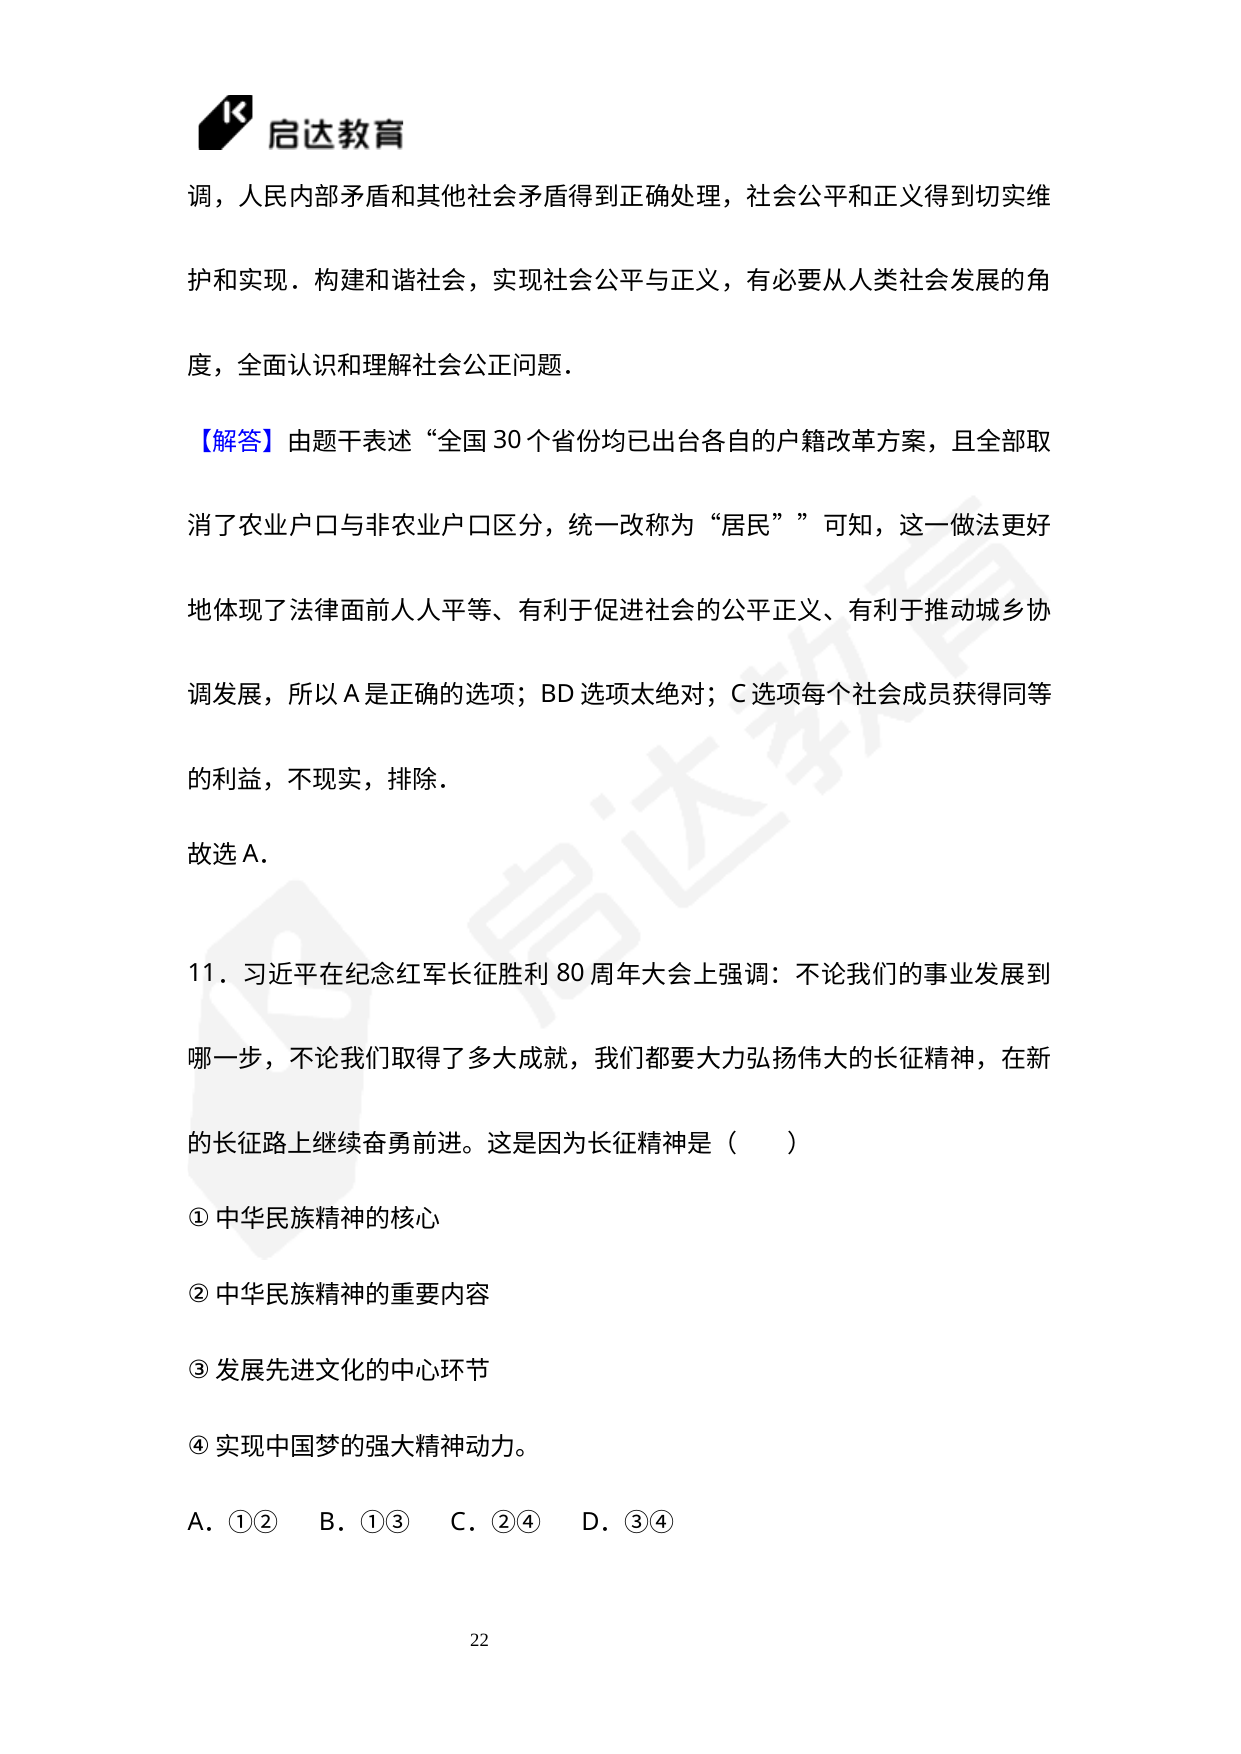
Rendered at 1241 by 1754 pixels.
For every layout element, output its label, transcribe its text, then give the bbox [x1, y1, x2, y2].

text 【分析】本题考查了社会公平正义，就是社会各方面的利益关系得到妥善协调，人民内部矛盾和其他社会矛盾得到正确处理，社会公平和正义得到切实维护和实现．构建和谐社会，实现社会公平与正义，有必要从人类社会发展的角度，全面认识和理解社会公正问题． [187, 162, 1053, 396]
text ④实现中国梦的强大精神动力。 [187, 1412, 1053, 1477]
text ②中华民族精神的重要内容 [187, 1260, 1053, 1325]
text 11．习近平在纪念红军长征胜利80周年大会上强调：不论我们的事业发展到哪一步，不论我们取得了多大成就，我们都要大力弘扬伟大的长征精神，在新的长征路上继续奋勇前进。这是因为长征精神是（ ） [187, 940, 1053, 1174]
text ①中华民族精神的核心 [187, 1184, 1053, 1249]
text 故选A． [187, 821, 1053, 886]
picture [198, 95, 404, 150]
text A．①② B．①③ C．②④ D．③④ [187, 1488, 1053, 1553]
text ③发展先进文化的中心环节 [187, 1336, 1053, 1401]
text 【解答】由题干表述“全国30个省份均已出台各自的户籍改革方案，且全部取消了农业户口与非农业户口区分，统一改称为“居民””可知，这一做法更好地体现了法律面前人人平等、有利于促进社会的公平正义、有利于推动城乡协调发展，所以A是正确的选项；BD选项太绝对；C选项每个社会成员获得同等的利益，不现实，排除． [187, 407, 1053, 810]
